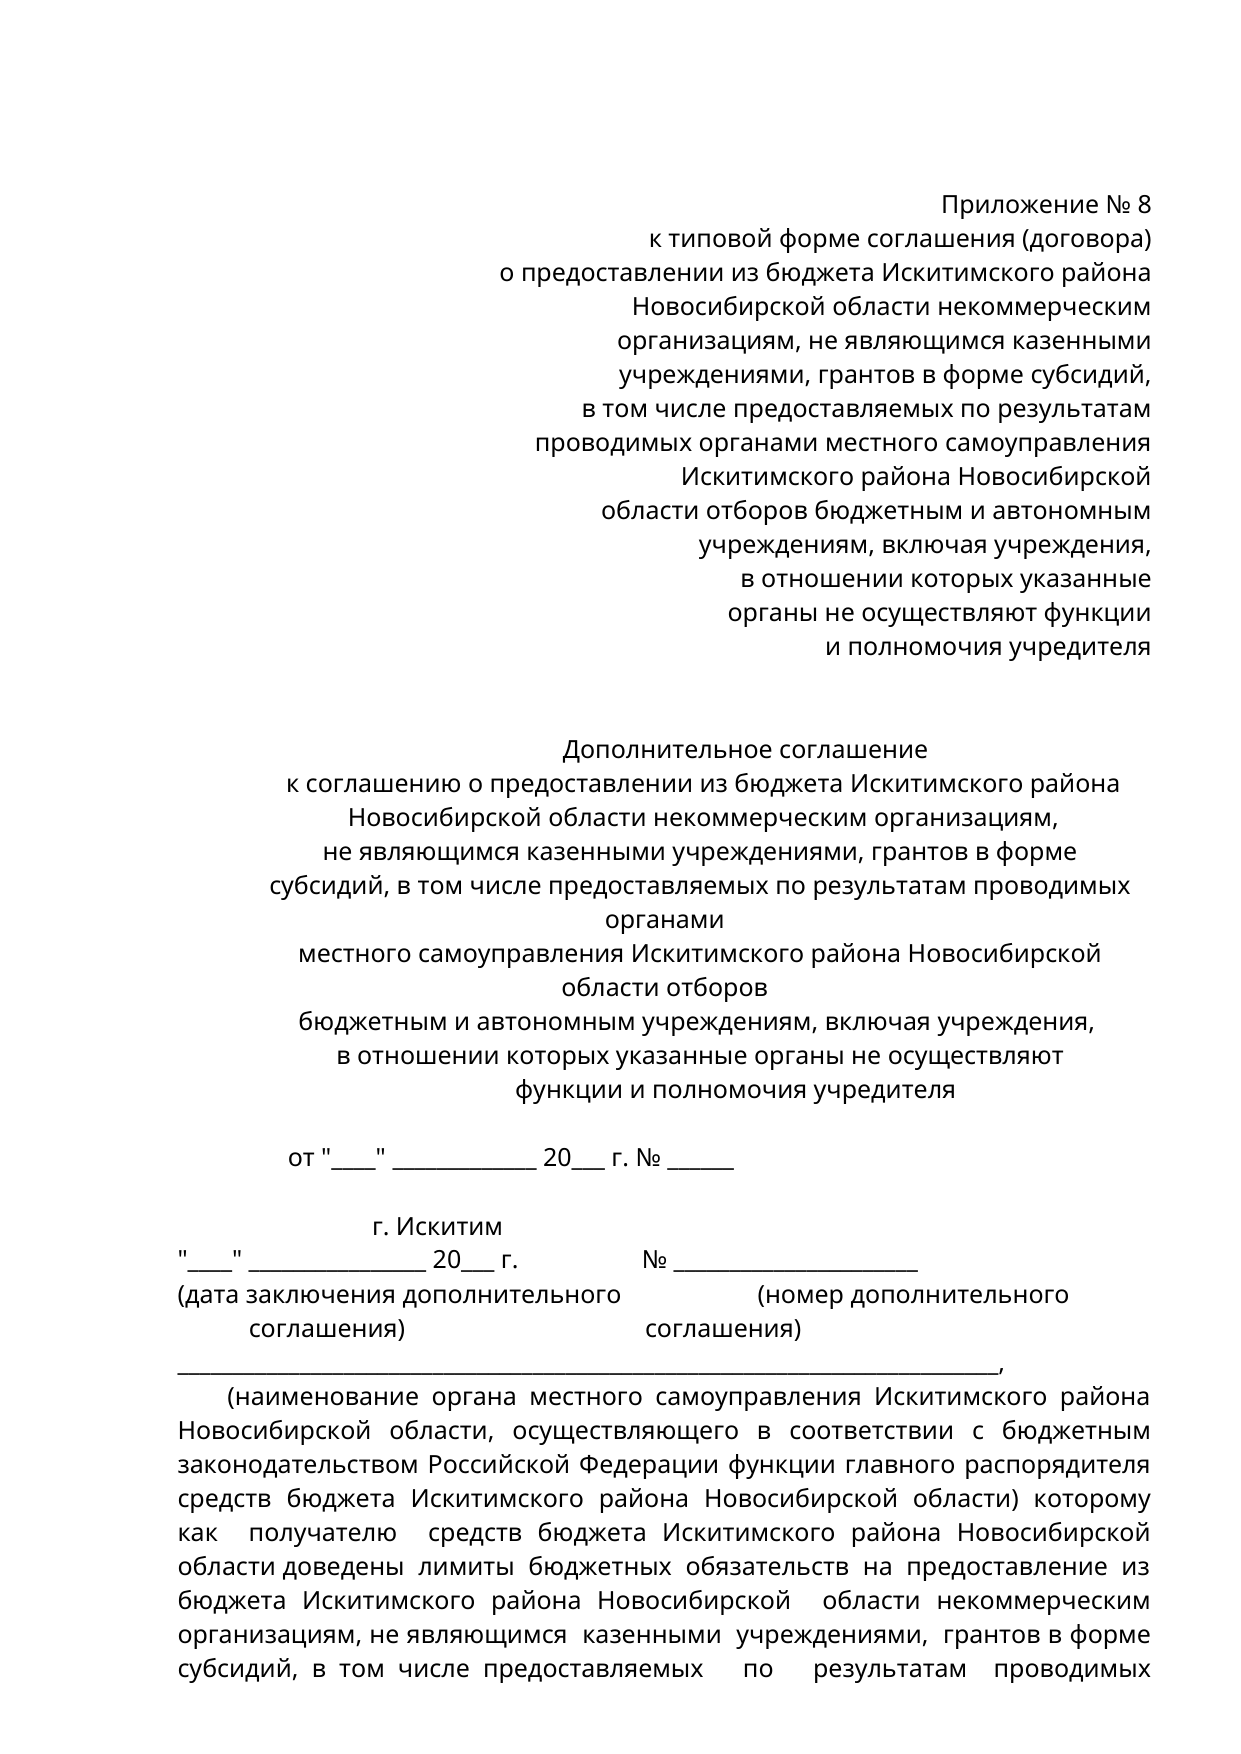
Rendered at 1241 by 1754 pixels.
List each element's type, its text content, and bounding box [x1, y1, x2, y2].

text Искитимского района Новосибирской [177, 459, 1152, 493]
text бюджетным и автономным учреждениям, включая учреждения, [177, 1004, 1152, 1038]
text о предоставлении из бюджета Искитимского района [177, 254, 1152, 288]
text к соглашению о предоставлении из бюджета Искитимского района [177, 765, 1152, 799]
text г. Искитим [177, 1208, 1152, 1242]
text и полномочия учредителя [177, 629, 1152, 663]
text проводимых органами местного самоуправления [177, 425, 1152, 459]
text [177, 1378, 1152, 1685]
text Дополнительное соглашение [177, 731, 1152, 765]
text местного самоуправления Искитимского района Новосибирской области отборов [177, 936, 1152, 1004]
text "____" ________________ 20___ г. № ______________________ [177, 1242, 1152, 1276]
text органы не осуществляют функции [177, 595, 1152, 629]
text к типовой форме соглашения (договора) [177, 220, 1152, 254]
text в отношении которых указанные [177, 561, 1152, 595]
text не являющимся казенными учреждениями, грантов в форме [177, 833, 1152, 867]
text учреждениями, грантов в форме субсидий, [177, 357, 1152, 391]
text Новосибирской области некоммерческим организациям, [177, 799, 1152, 833]
text субсидий, в том числе предоставляемых по результатам проводимых органами [177, 867, 1152, 936]
text от "____" _____________ 20___ г. № ______ [177, 1140, 1152, 1174]
text организациям, не являющимся казенными [177, 322, 1152, 357]
text соглашения) соглашения) [177, 1310, 1152, 1344]
text Новосибирской области некоммерческим [177, 288, 1152, 322]
text в том числе предоставляемых по результатам [177, 391, 1152, 425]
text Приложение № 8 [177, 186, 1152, 220]
text функции и полномочия учредителя [177, 1072, 1152, 1106]
text области отборов бюджетным и автономным [177, 493, 1152, 527]
text учреждениям, включая учреждения, [177, 527, 1152, 561]
text __________________________________________________________________________, [177, 1344, 1152, 1378]
text (дата заключения дополнительного (номер дополнительного [177, 1276, 1152, 1310]
text в отношении которых указанные органы не осуществляют [177, 1038, 1152, 1072]
